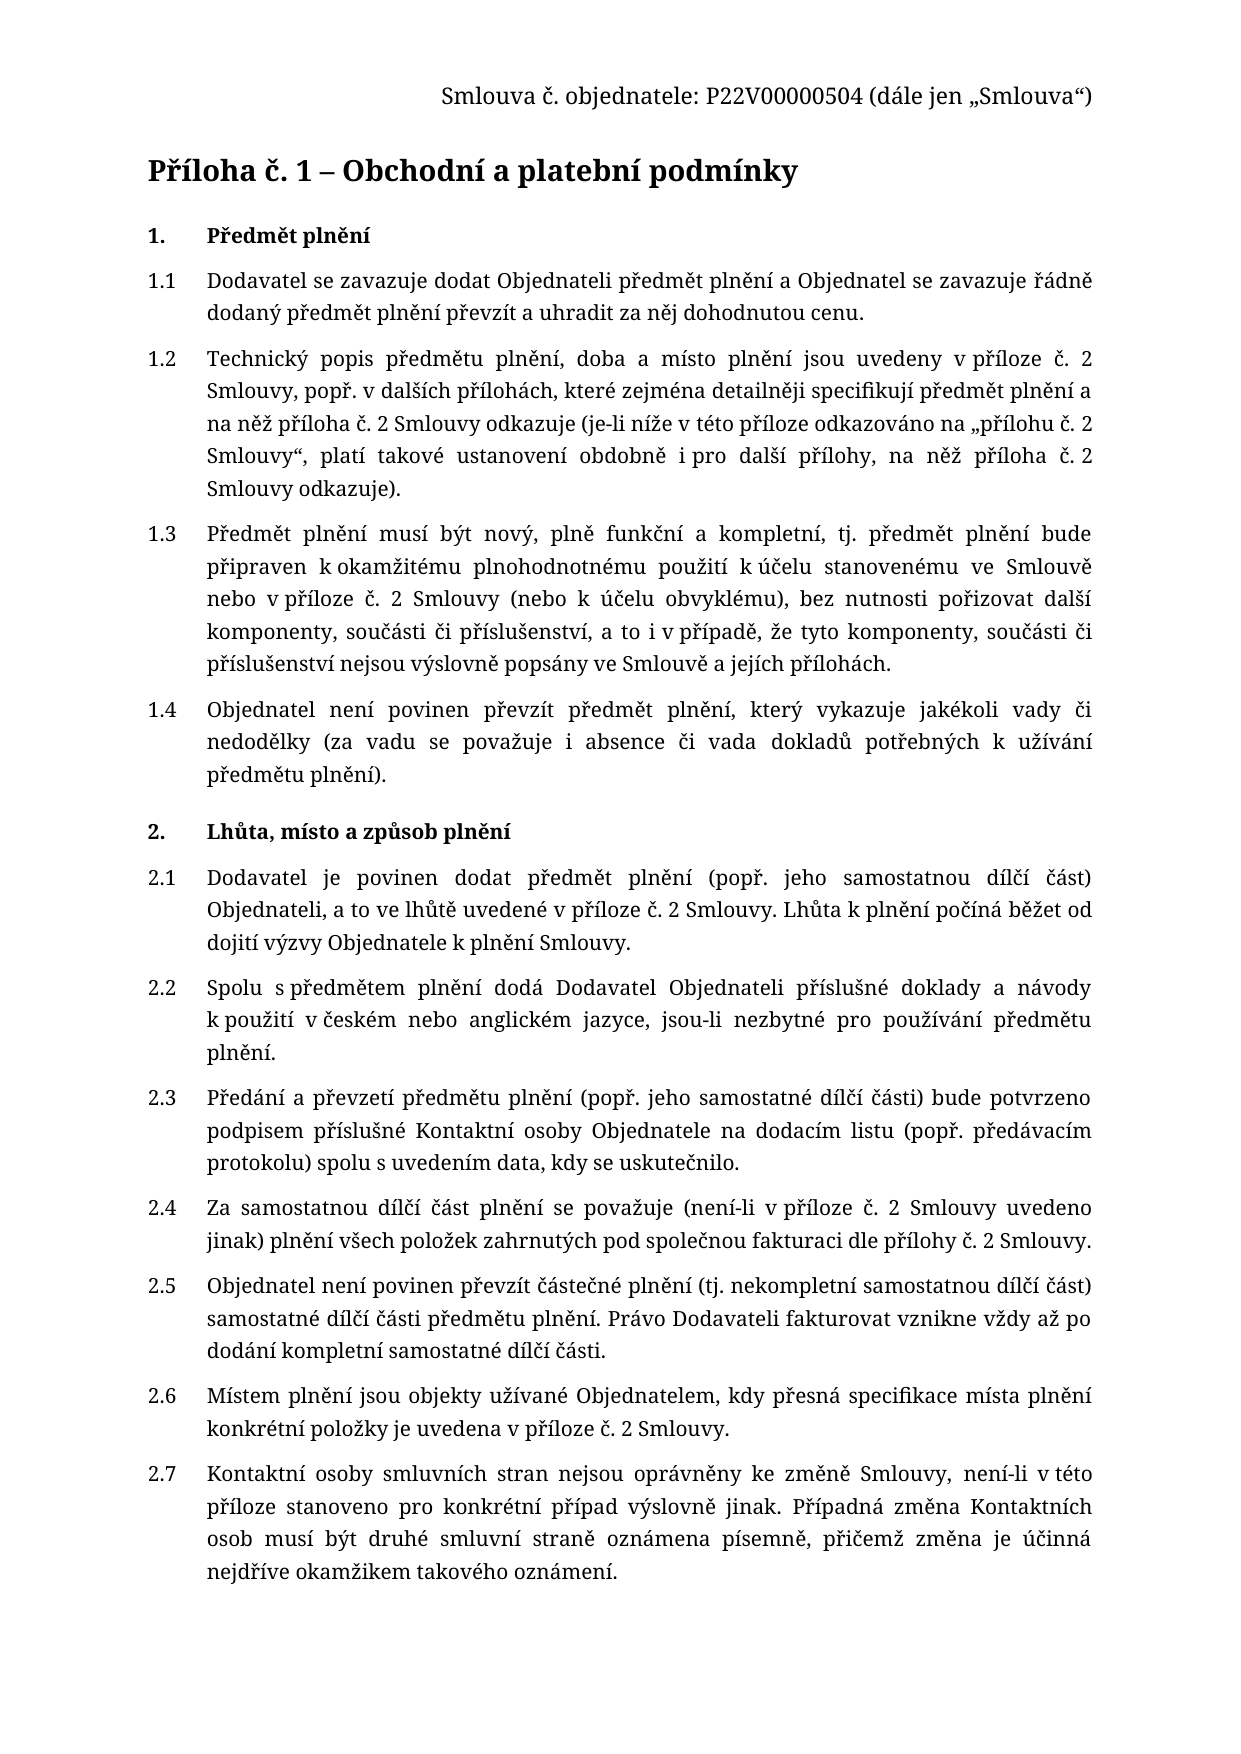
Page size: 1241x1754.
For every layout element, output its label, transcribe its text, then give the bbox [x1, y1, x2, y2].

list Kontaktní osoby smluvních stran nejsou oprávněny ke změně Smlouvy, není-li v této příloze stanoveno pro konkrétní případ výslovně jinak. Případná změna Kontaktních osob musí být druhé smluvní straně oznámena písemně, přičemž změna je účinná nejdříve okamžikem takového oznámení. [148, 1459, 1093, 1586]
list Dodavatel se zavazuje dodat Objednateli předmět plnění a Objednatel se zavazuje řádně dodaný předmět plnění převzít a uhradit za něj dohodnutou cenu. [148, 266, 1093, 327]
list Objednatel není povinen převzít předmět plnění, který vykazuje jakékoli vady či nedodělky (za vadu se považuje i absence či vada dokladů potřebných k užívání předmětu plnění). [148, 695, 1093, 788]
list Předmět plnění [148, 221, 1093, 249]
list Dodavatel je povinen dodat předmět plnění (popř. jeho samostatnou dílčí část) Objednateli, a to ve lhůtě uvedené v příloze č. 2 Smlouvy. Lhůta k plnění počíná běžet od dojití výzvy Objednatele k plnění Smlouvy. [148, 863, 1093, 956]
list Za samostatnou dílčí část plnění se považuje (není-li v příloze č. 2 Smlouvy uvedeno jinak) plnění všech položek zahrnutých pod společnou fakturaci dle přílohy č. 2 Smlouvy. [148, 1193, 1093, 1254]
list Místem plnění jsou objekty užívané Objednatelem, kdy přesná specifikace místa plnění konkrétní položky je uvedena v příloze č. 2 Smlouvy. [148, 1382, 1093, 1443]
list Objednatel není povinen převzít částečné plnění (tj. nekompletní samostatnou dílčí část) samostatné dílčí části předmětu plnění. Právo Dodavateli fakturovat vznikne vždy až po dodání kompletní samostatné dílčí části. [148, 1271, 1093, 1365]
list Předání a převzetí předmětu plnění (popř. jeho samostatné dílčí části) bude potvrzeno podpisem příslušné Kontaktní osoby Objednatele na dodacím listu (popř. předávacím protokolu) spolu s uvedením data, kdy se uskutečnilo. [148, 1083, 1093, 1177]
list Technický popis předmětu plnění, doba a místo plnění jsou uvedeny v příloze č. 2 Smlouvy, popř. v dalších přílohách, které zejména detailněji specifikují předmět plnění a na něž příloha č. 2 Smlouvy odkazuje (je-li níže v této příloze odkazováno na „přílohu č. 2 Smlouvy“, platí takové ustanovení obdobně i pro další přílohy, na něž příloha č. 2 Smlouvy odkazuje). [148, 344, 1093, 502]
text Příloha č. 1 – Obchodní a platební podmínky [148, 150, 1093, 190]
list Spolu s předmětem plnění dodá Dodavatel Objednateli příslušné doklady a návody k použití v českém nebo anglickém jazyce, jsou-li nezbytné pro používání předmětu plnění. [148, 973, 1093, 1067]
list Předmět plnění musí být nový, plně funkční a kompletní, tj. předmět plnění bude připraven k okamžitému plnohodnotnému použití k účelu stanovenému ve Smlouvě nebo v příloze č. 2 Smlouvy (nebo k účelu obvyklému), bez nutnosti pořizovat další komponenty, součásti či příslušenství, a to i v případě, že tyto komponenty, součásti či příslušenství nejsou výslovně popsány ve Smlouvě a jejích přílohách. [148, 519, 1093, 678]
list Lhůta, místo a způsob plnění [148, 817, 1093, 846]
